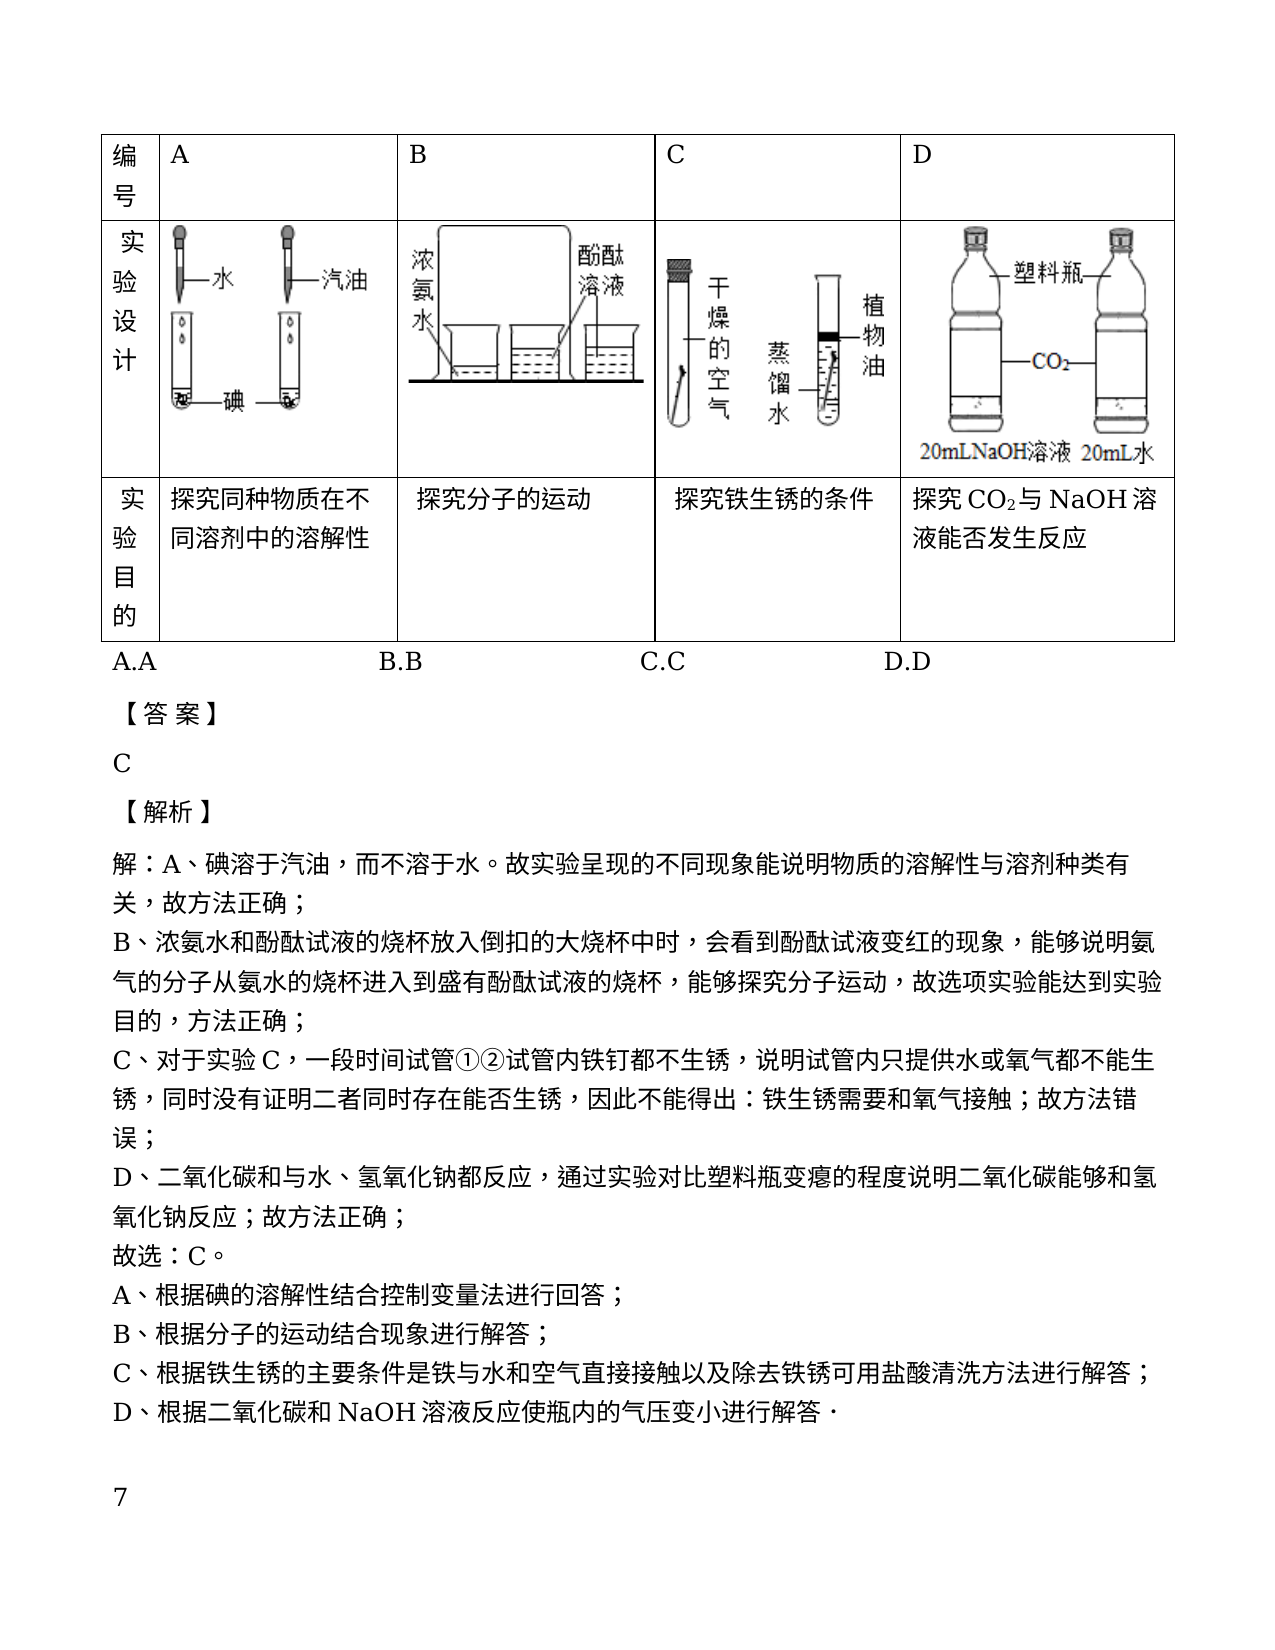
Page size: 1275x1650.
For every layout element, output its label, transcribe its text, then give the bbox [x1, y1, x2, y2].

table_header B.B [378, 642, 639, 684]
table_cell 实验目的 [102, 478, 159, 641]
table_header 编号 [102, 135, 159, 220]
text 【 答 案 】 [112, 696, 1163, 730]
table_header D.D [883, 642, 1163, 684]
table_cell [656, 221, 900, 477]
table_cell 实验设计 [102, 221, 159, 477]
picture [170, 225, 367, 412]
table_header B [398, 135, 654, 220]
table_header C [656, 135, 900, 220]
text C [112, 748, 1163, 778]
table_cell 探究分子的运动 [398, 478, 654, 641]
table_cell [398, 221, 654, 477]
table_header A.A [112, 642, 378, 684]
text 【 解析 】 [112, 795, 1163, 829]
table_cell 探究铁生锈的条件 [656, 478, 900, 641]
table_cell 探究CO2与NaOH溶液能否发生反应 [901, 478, 1174, 641]
table_header C.C [640, 642, 883, 684]
picture [666, 259, 884, 430]
table_header A [160, 135, 397, 220]
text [112, 847, 1163, 1429]
table_header D [901, 135, 1174, 220]
table_cell 探究同种物质在不同溶剂中的溶解性 [160, 478, 397, 641]
picture [408, 225, 644, 383]
table_cell [901, 221, 1174, 477]
table_cell [160, 221, 397, 477]
picture [920, 225, 1154, 464]
